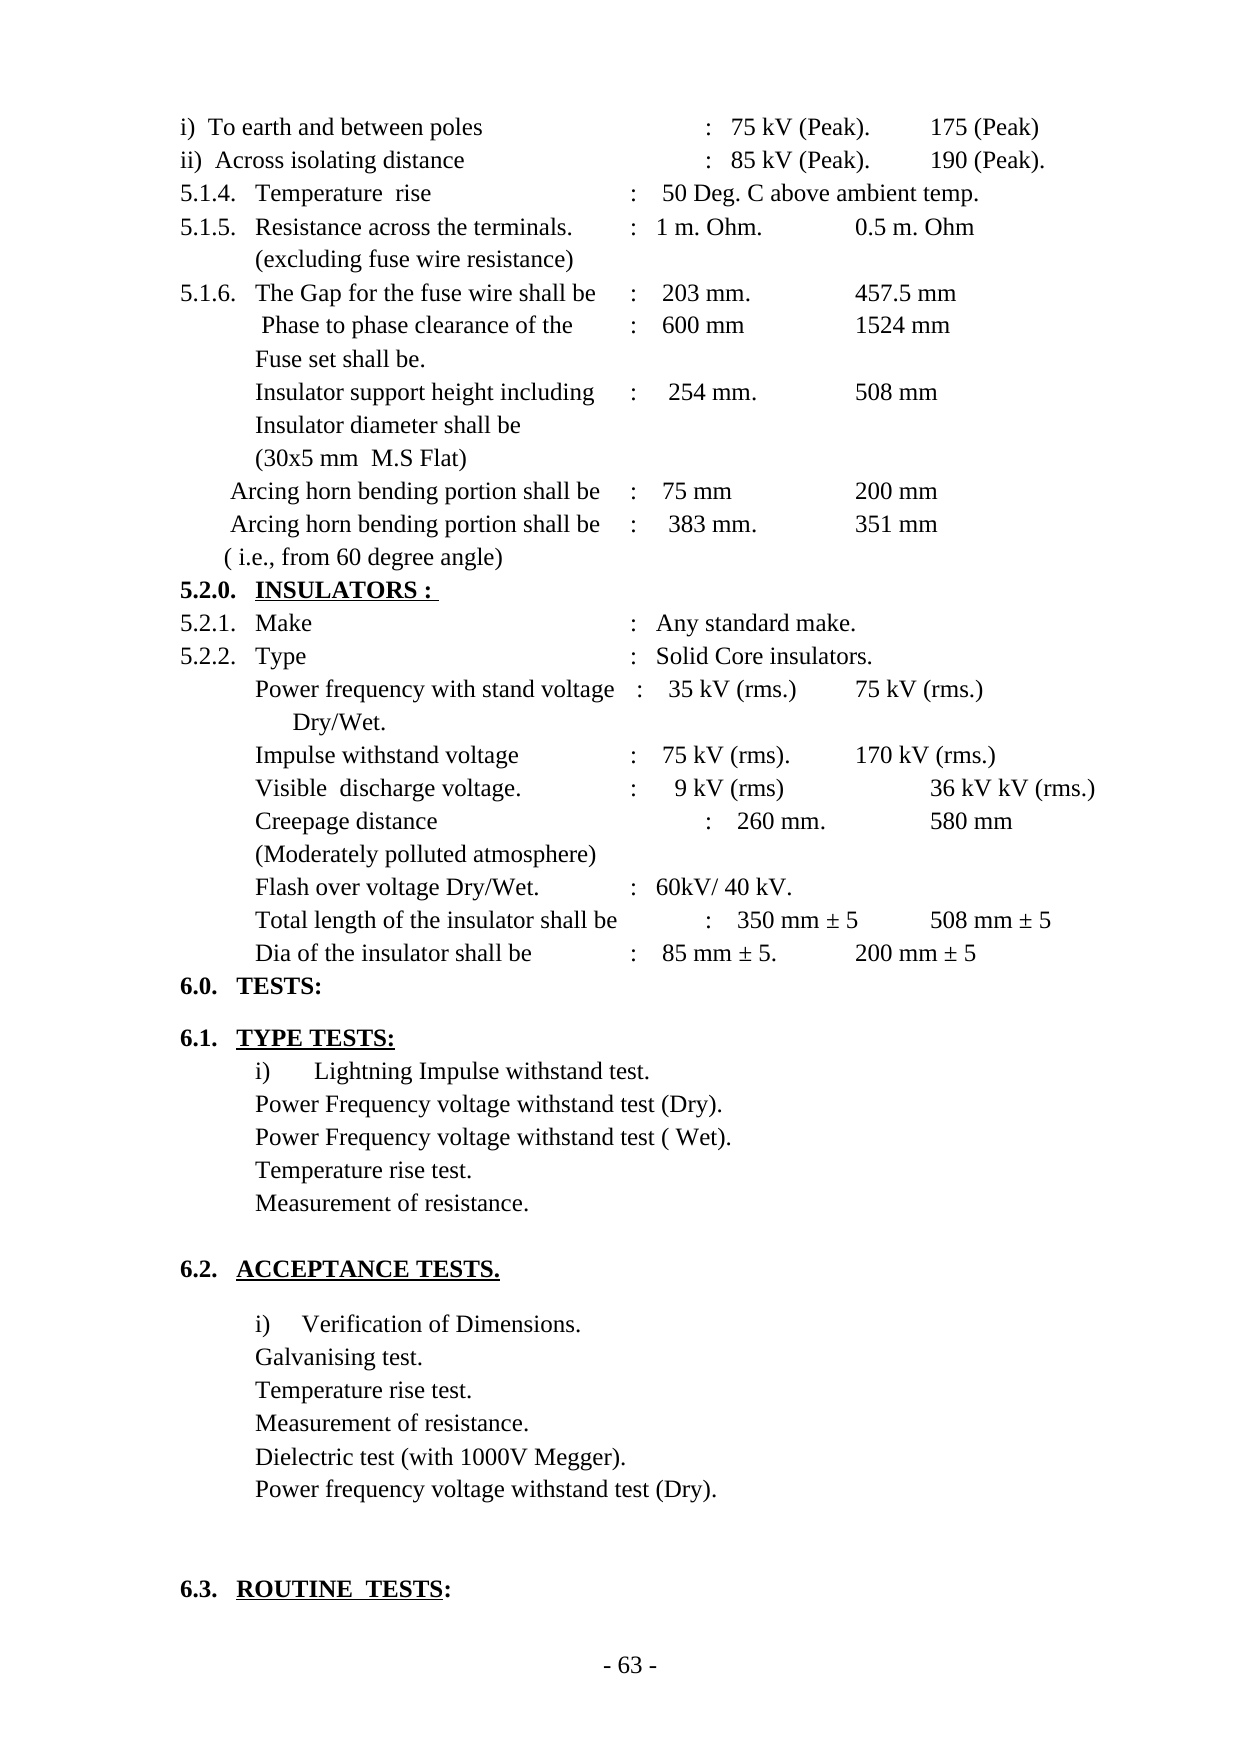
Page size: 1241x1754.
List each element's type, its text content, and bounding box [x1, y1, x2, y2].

list (30x5 mm M.S Flat) [180, 443, 1115, 471]
text Temperature rise test. [255, 1376, 1115, 1404]
list Insulator support height including : 254 mm. 508 mm [180, 377, 1115, 405]
list Phase to phase clearance of the : 600 mm 1524 mm [180, 311, 1115, 339]
list Visible discharge voltage. : 9 kV (rms) 36 kV kV (rms.) [255, 773, 1115, 802]
list Flash over voltage Dry/Wet. : 60kV/ 40 kV. [255, 872, 1115, 901]
text (excluding fuse wire resistance) [180, 244, 1115, 273]
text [255, 1474, 1115, 1503]
text i) To earth and between poles : 75 kV (Peak). 175 (Peak) [180, 112, 1115, 141]
text 6.1. TYPE TESTS: [180, 1023, 1115, 1052]
text Temperature rise test. [232, 1155, 1115, 1184]
list Arcing horn bending portion shall be : 75 mm 200 mm [180, 476, 1115, 504]
text 5.1.4. Temperature rise : 50 Deg. C above ambient temp. [180, 178, 1115, 207]
list Arcing horn bending portion shall be : 383 mm. 351 mm [180, 509, 1115, 537]
text 5.2.2. Type : Solid Core insulators. [180, 641, 1115, 669]
text 5.1.6. The Gap for the fuse wire shall be : 203 mm. 457.5 mm [180, 278, 1115, 306]
text Power Frequency voltage withstand test (Dry). [232, 1089, 1115, 1118]
list Impulse withstand voltage : 75 kV (rms). 170 kV (rms.) [255, 740, 1115, 769]
text Dry/Wet. [292, 707, 1115, 736]
text 6.2. ACCEPTANCE TESTS. [180, 1254, 1115, 1283]
list Total length of the insulator shall be : 350 mm ± 5 508 mm ± 5 [255, 905, 1115, 934]
list Power frequency with stand voltage : 35 kV (rms.) 75 kV (rms.) [255, 674, 1115, 703]
text Measurement of resistance. [232, 1188, 1115, 1217]
text Galvanising test. [180, 1342, 1115, 1371]
text 6.3. ROUTINE TESTS: [180, 1574, 1115, 1602]
text Fuse set shall be. [255, 344, 1115, 372]
text 5.2.1. Make : Any standard make. [180, 608, 1115, 637]
text i) Verification of Dimensions. [180, 1309, 1115, 1338]
text 6.0. TESTS: [180, 971, 1115, 1000]
text i) Lightning Impulse withstand test. [180, 1056, 1115, 1085]
text 5.1.5. Resistance across the terminals. : 1 m. Ohm. 0.5 m. Ohm [180, 212, 1115, 240]
list Creepage distance : 260 mm. 580 mm [255, 806, 1115, 835]
text Measurement of resistance. [255, 1408, 1115, 1437]
text 5.2.0. INSULATORS : [180, 575, 1115, 603]
list Insulator diameter shall be [180, 410, 1115, 438]
text Dielectric test (with 1000V Megger). [255, 1442, 1115, 1470]
text Power Frequency voltage withstand test ( Wet). [232, 1122, 1115, 1151]
text (Moderately polluted atmosphere) [255, 839, 1115, 868]
text ii) Across isolating distance : 85 kV (Peak). 190 (Peak). [180, 146, 1115, 174]
list Dia of the insulator shall be : 85 mm ± 5. 200 mm ± 5 [255, 938, 1115, 967]
list ( i.e., from 60 degree angle) [180, 542, 1115, 571]
